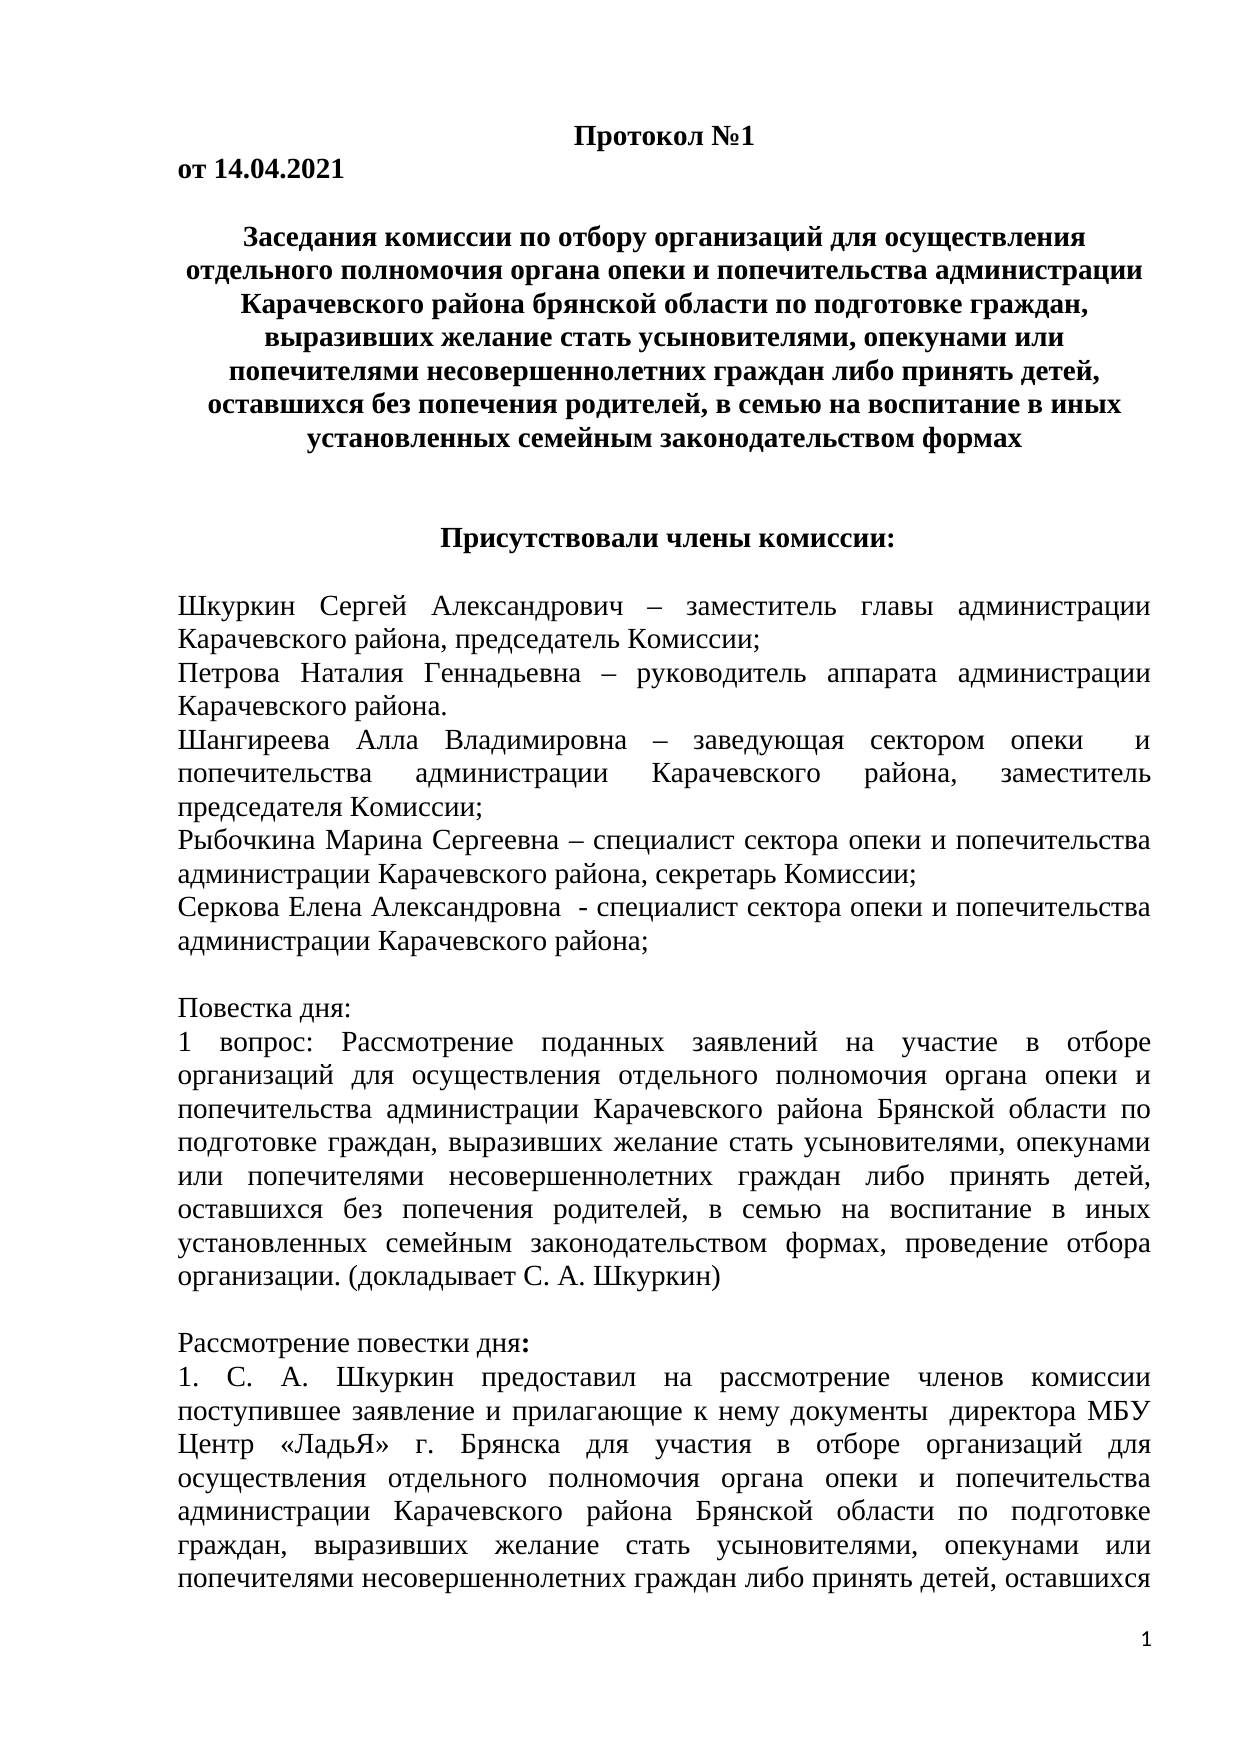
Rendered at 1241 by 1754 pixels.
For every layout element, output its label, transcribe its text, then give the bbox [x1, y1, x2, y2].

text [177, 1359, 1152, 1594]
text 1 вопрос: Рассмотрение поданных заявлений на участие в отборе организаций для осуществления отдельного полномочия органа опеки и попечительства администрации Карачевского района Брянской области по подготовке граждан, выразивших желание стать усыновителями, опекунами или попечителями несовершеннолетних граждан либо принять детей, оставшихся без попечения родителей, в семью на воспитание в иных установленных семейным законодательством формах, проведение отбора организации. (докладывает С. А. Шкуркин) [177, 1024, 1152, 1292]
text Протокол №1 [177, 118, 1152, 152]
text Рассмотрение повестки дня: [177, 1326, 1152, 1359]
text Петрова Наталия Геннадьевна – руководитель аппарата администрации Карачевского района. [177, 655, 1152, 722]
text от 14.04.2021 [177, 152, 1152, 185]
text Рыбочкина Марина Сергеевна – специалист сектора опеки и попечительства администрации Карачевского района, секретарь Комиссии; [177, 822, 1152, 889]
text Заседания комиссии по отбору организаций для осуществления отдельного полномочия органа опеки и попечительства администрации Карачевского района брянской области по подготовке граждан, выразивших желание стать усыновителями, опекунами или попечителями несовершеннолетних граждан либо принять детей, оставшихся без попечения родителей, в семью на воспитание в иных установленных семейным законодательством формах [177, 219, 1152, 453]
text Присутствовали члены комиссии: [177, 521, 1152, 554]
text Шкуркин Сергей Александрович – заместитель главы администрации Карачевского района, председатель Комиссии; [177, 588, 1152, 655]
text Серкова Елена Александровна - специалист сектора опеки и попечительства администрации Карачевского района; [177, 889, 1152, 957]
text Повестка дня: [177, 990, 1152, 1024]
text Шангиреева Алла Владимировна – заведующая сектором опеки и попечительства администрации Карачевского района, заместитель председателя Комиссии; [177, 722, 1152, 822]
